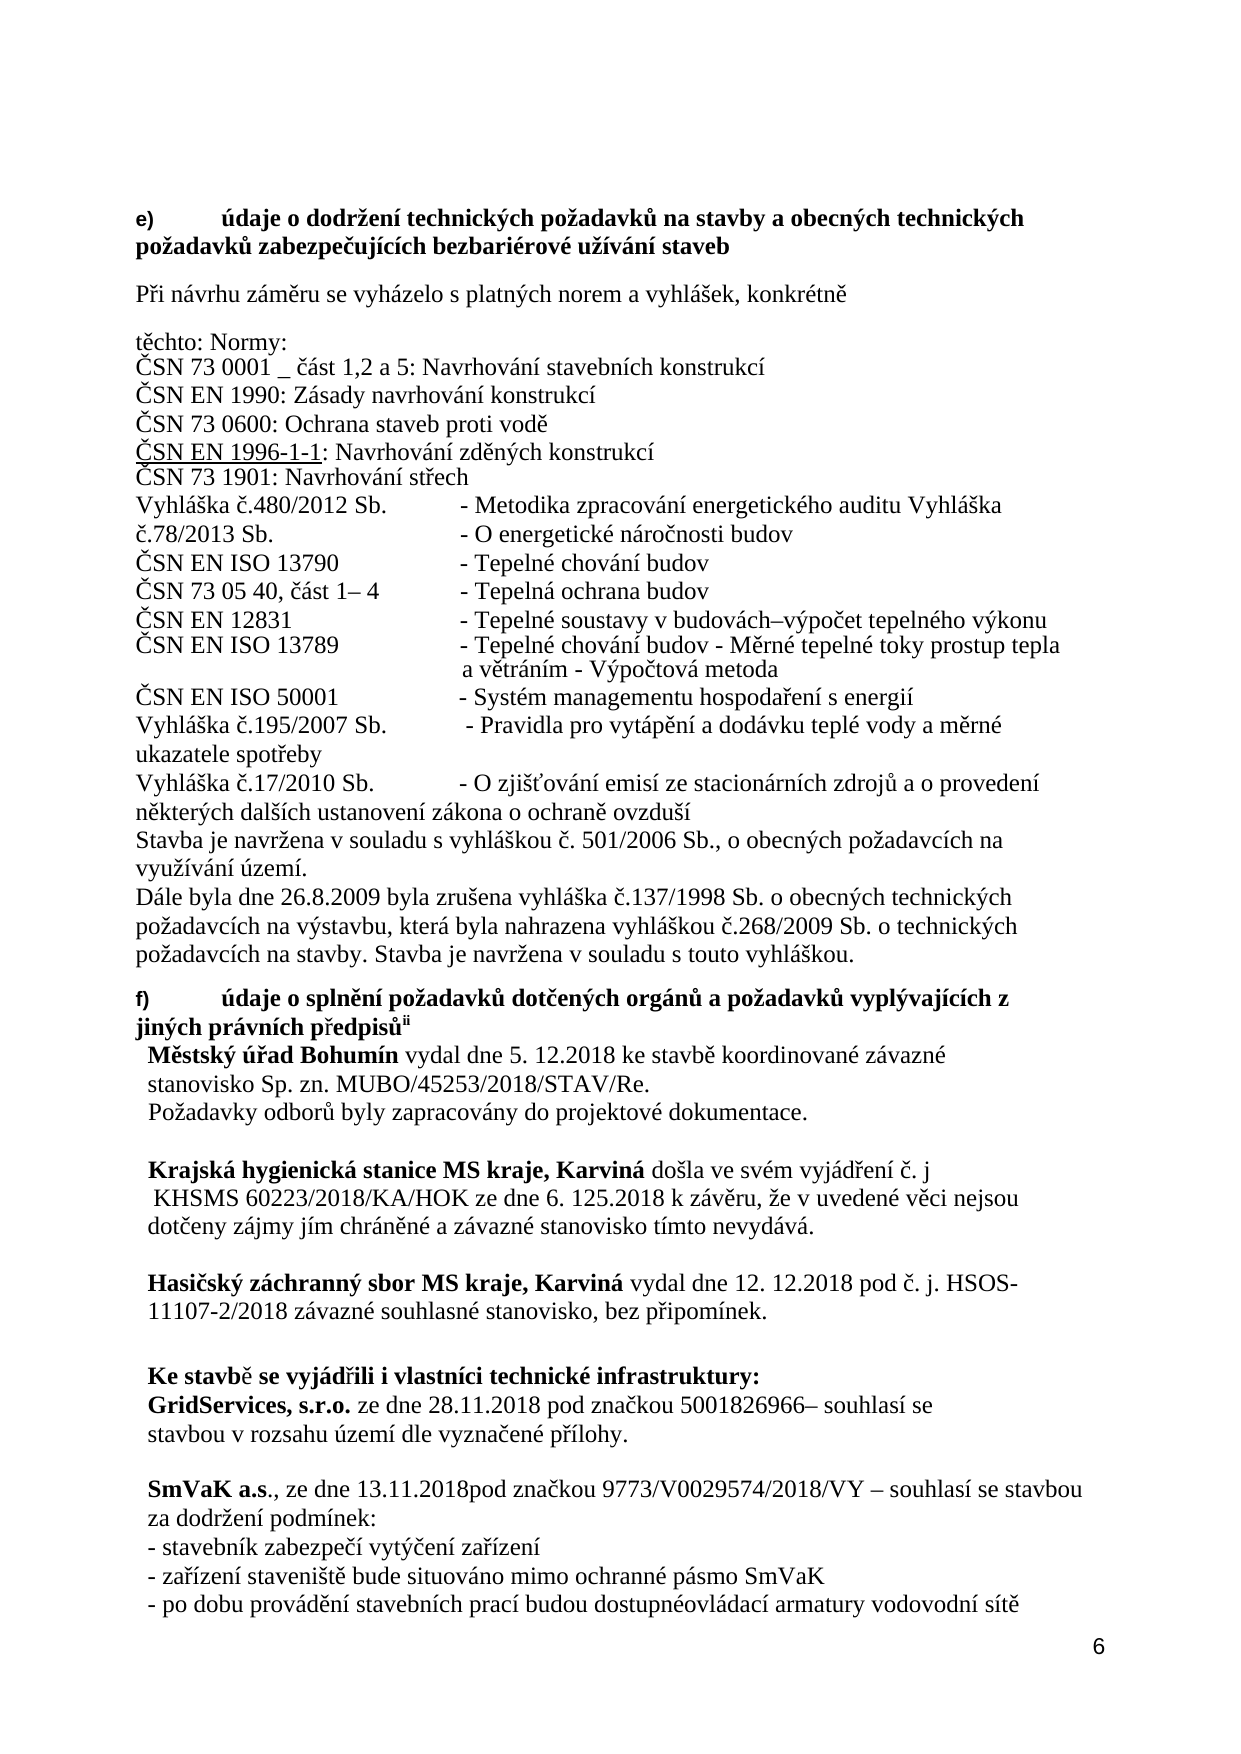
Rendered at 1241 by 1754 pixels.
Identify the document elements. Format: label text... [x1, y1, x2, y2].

text GridServices, s.r.o. ze dne 28.11.2018 pod značkou 5001826966– souhlasí se stavbou v rozsahu území dle vyznačené přílohy. [147, 1390, 999, 1447]
text ČSN 73 0001 _ část 1,2 a 5: Navrhování stavebních konstrukcí [135, 356, 1105, 380]
text Dále byla dne 26.8.2009 byla zrušena vyhláška č.137/1998 Sb. o obecných technických požadavcích na výstavbu, která byla nahrazena vyhláškou č.268/2009 Sb. o technických požadavcích na stavby. Stavba je navržena v souladu s touto vyhláškou. [135, 882, 1082, 968]
text ČSN 73 0600: Ochrana staveb proti vodě [135, 409, 1105, 437]
text ČSN 73 1901: Navrhování střech [135, 466, 1105, 490]
text Při návrhu záměru se vyházelo s platných norem a vyhlášek, konkrétně těchto: Normy: [135, 260, 876, 356]
text Krajská hygienická stanice MS kraje, Karviná došla ve svém vyjádření č. j [135, 1155, 1105, 1184]
text ČSN EN 1990: Zásady navrhování konstrukcí [135, 380, 1105, 409]
text - zařízení staveniště bude situováno mimo ochranné pásmo SmVaK [147, 1561, 1092, 1589]
subtitle údaje o dodržení technických požadavků na stavby a obecných technických požadavků zabezpečujících bezbariérové užívání staveb [135, 203, 1089, 260]
text ČSN EN ISO 13789 - Tepelné chování budov - Měrné tepelné toky prostup tepla [135, 634, 1105, 658]
text Vyhláška č.480/2012 Sb. - Metodika zpracování energetického auditu Vyhláška č.78/2013 Sb. - O energetické náročnosti budov [135, 490, 1105, 548]
text ČSN EN 12831 - Tepelné soustavy v budovách–výpočet tepelného výkonu [135, 605, 1105, 634]
text ČSN EN ISO 50001 - Systém managementu hospodaření s energií [135, 682, 1105, 711]
text ČSN EN 1996-1-1: Navrhování zděných konstrukcí [135, 437, 1105, 466]
text KHSMS 60223/2018/KA/HOK ze dne 6. 125.2018 k závěru, že v uvedené věci nejsou dotčeny zájmy jím chráněné a závazné stanovisko tímto nevydává. [147, 1184, 1048, 1240]
text Hasičský záchranný sbor MS kraje, Karviná vydal dne 12. 12.2018 pod č. j. HSOS-11107-2/2018 závazné souhlasné stanovisko, bez připomínek. [147, 1269, 1048, 1325]
text Vyhláška č.195/2007 Sb. - Pravidla pro vytápění a dodávku teplé vody a měrné ukazatele spotřeby [135, 711, 1105, 768]
text Městský úřad Bohumín vydal dne 5. 12.2018 ke stavbě koordinované závazné stanovisko Sp. zn. MUBO/45253/2018/STAV/Re. [147, 1041, 1048, 1097]
text - po dobu provádění stavebních prací budou dostupnéovládací armatury vodovodní sítě [147, 1589, 1092, 1618]
text Vyhláška č.17/2010 Sb. - O zjišťování emisí ze stacionárních zdrojů a o provedení některých dalších ustanovení zákona o ochraně ovzduší [135, 768, 1105, 826]
text Požadavky odborů byly zapracovány do projektové dokumentace. [135, 1097, 1094, 1126]
subtitle údaje o splnění požadavků dotčených orgánů a požadavků vyplývajících z jiných právních předpisůii [135, 983, 1022, 1041]
text ČSN EN ISO 13790 - Tepelné chování budov [135, 548, 1105, 576]
text - stavebník zabezpečí vytýčení zařízení [147, 1532, 1092, 1561]
subtitle Ke stavbě se vyjádřili i vlastníci technické infrastruktury: [147, 1361, 1105, 1390]
text SmVaK a.s., ze dne 13.11.2018pod značkou 9773/V0029574/2018/VY – souhlasí se stavbou za dodržení podmínek: [147, 1474, 1092, 1532]
text Stavba je navržena v souladu s vyhláškou č. 501/2006 Sb., o obecných požadavcích na využívání území. [135, 826, 1048, 882]
text ČSN 73 05 40, část 1– 4 - Tepelná ochrana budov [135, 576, 1105, 605]
text a větráním - Výpočtová metoda [135, 658, 1105, 682]
